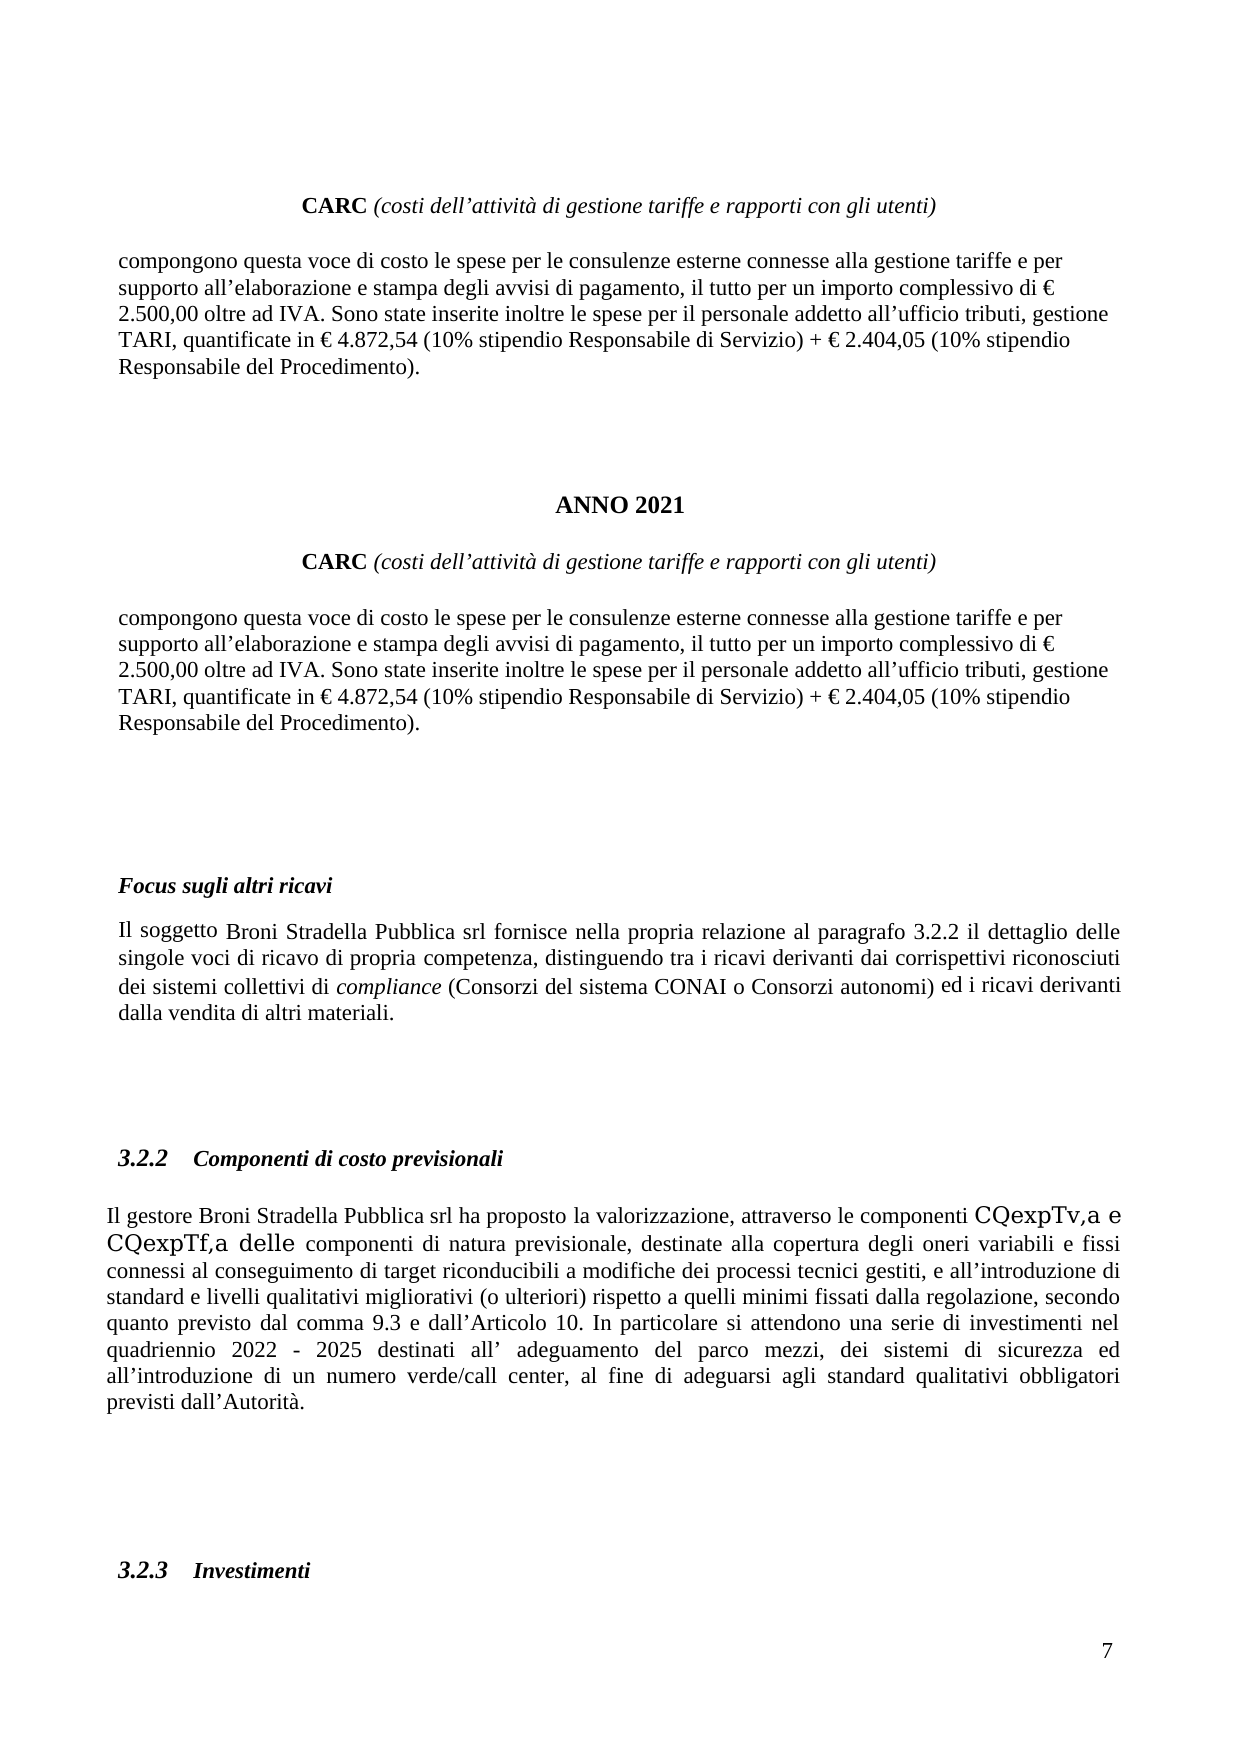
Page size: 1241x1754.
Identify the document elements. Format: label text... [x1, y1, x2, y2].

text compongono questa voce di costo le spese per le consulenze esterne connesse alla gestione tariffe e per supporto all’elaborazione e stampa degli avvisi di pagamento, il tutto per un importo complessivo di € 2.500,00 oltre ad IVA. Sono state inserite inoltre le spese per il personale addetto all’ufficio tributi, gestione TARI, quantificate in € 4.872,54 (10% stipendio Responsabile di Servizio) + € 2.404,05 (10% stipendio Responsabile del Procedimento). [118, 247, 1122, 379]
subtitle Focus sugli altri ricavi [118, 872, 1122, 899]
subtitle Investimenti [118, 1555, 1122, 1584]
subtitle Componenti di costo previsionali [118, 1143, 1122, 1172]
text Il gestore Broni Stradella Pubblica srl ha proposto la valorizzazione, attraverso le componenti CQexpTv,a e CQexpTf,a delle componenti di natura previsionale, destinate alla copertura degli oneri variabili e fissi connessi al conseguimento di target riconducibili a modifiche dei processi tecnici gestiti, e all’introduzione di standard e livelli qualitativi migliorativi (o ulteriori) rispetto a quelli minimi fissati dalla regolazione, secondo quanto previsto dal comma 9.3 e dall’Articolo 10. In particolare si attendono una serie di investimenti nel quadriennio 2022 - 2025 destinati all’ adeguamento del parco mezzi, dei sistemi di sicurezza ed all’introduzione di un numero verde/call center, al fine di adeguarsi agli standard qualitativi obbligatori previsti dall’Autorità. [106, 1201, 1122, 1415]
subtitle ANNO 2021 [118, 490, 1122, 519]
text compongono questa voce di costo le spese per le consulenze esterne connesse alla gestione tariffe e per supporto all’elaborazione e stampa degli avvisi di pagamento, il tutto per un importo complessivo di € 2.500,00 oltre ad IVA. Sono state inserite inoltre le spese per il personale addetto all’ufficio tributi, gestione TARI, quantificate in € 4.872,54 (10% stipendio Responsabile di Servizio) + € 2.404,05 (10% stipendio Responsabile del Procedimento). [118, 604, 1122, 736]
text Il soggetto Broni Stradella Pubblica srl fornisce nella propria relazione al paragrafo 3.2.2 il dettaglio delle singole voci di ricavo di propria competenza, distinguendo tra i ricavi derivanti dai corrispettivi riconosciuti dei sistemi collettivi di compliance (Consorzi del sistema CONAI o Consorzi autonomi) ed i ricavi derivanti dalla vendita di altri materiali. [118, 916, 1122, 1028]
text CARC (costi dell’attività di gestione tariffe e rapporti con gli utenti) [118, 548, 1122, 574]
text CARC (costi dell’attività di gestione tariffe e rapporti con gli utenti) [118, 192, 1122, 218]
